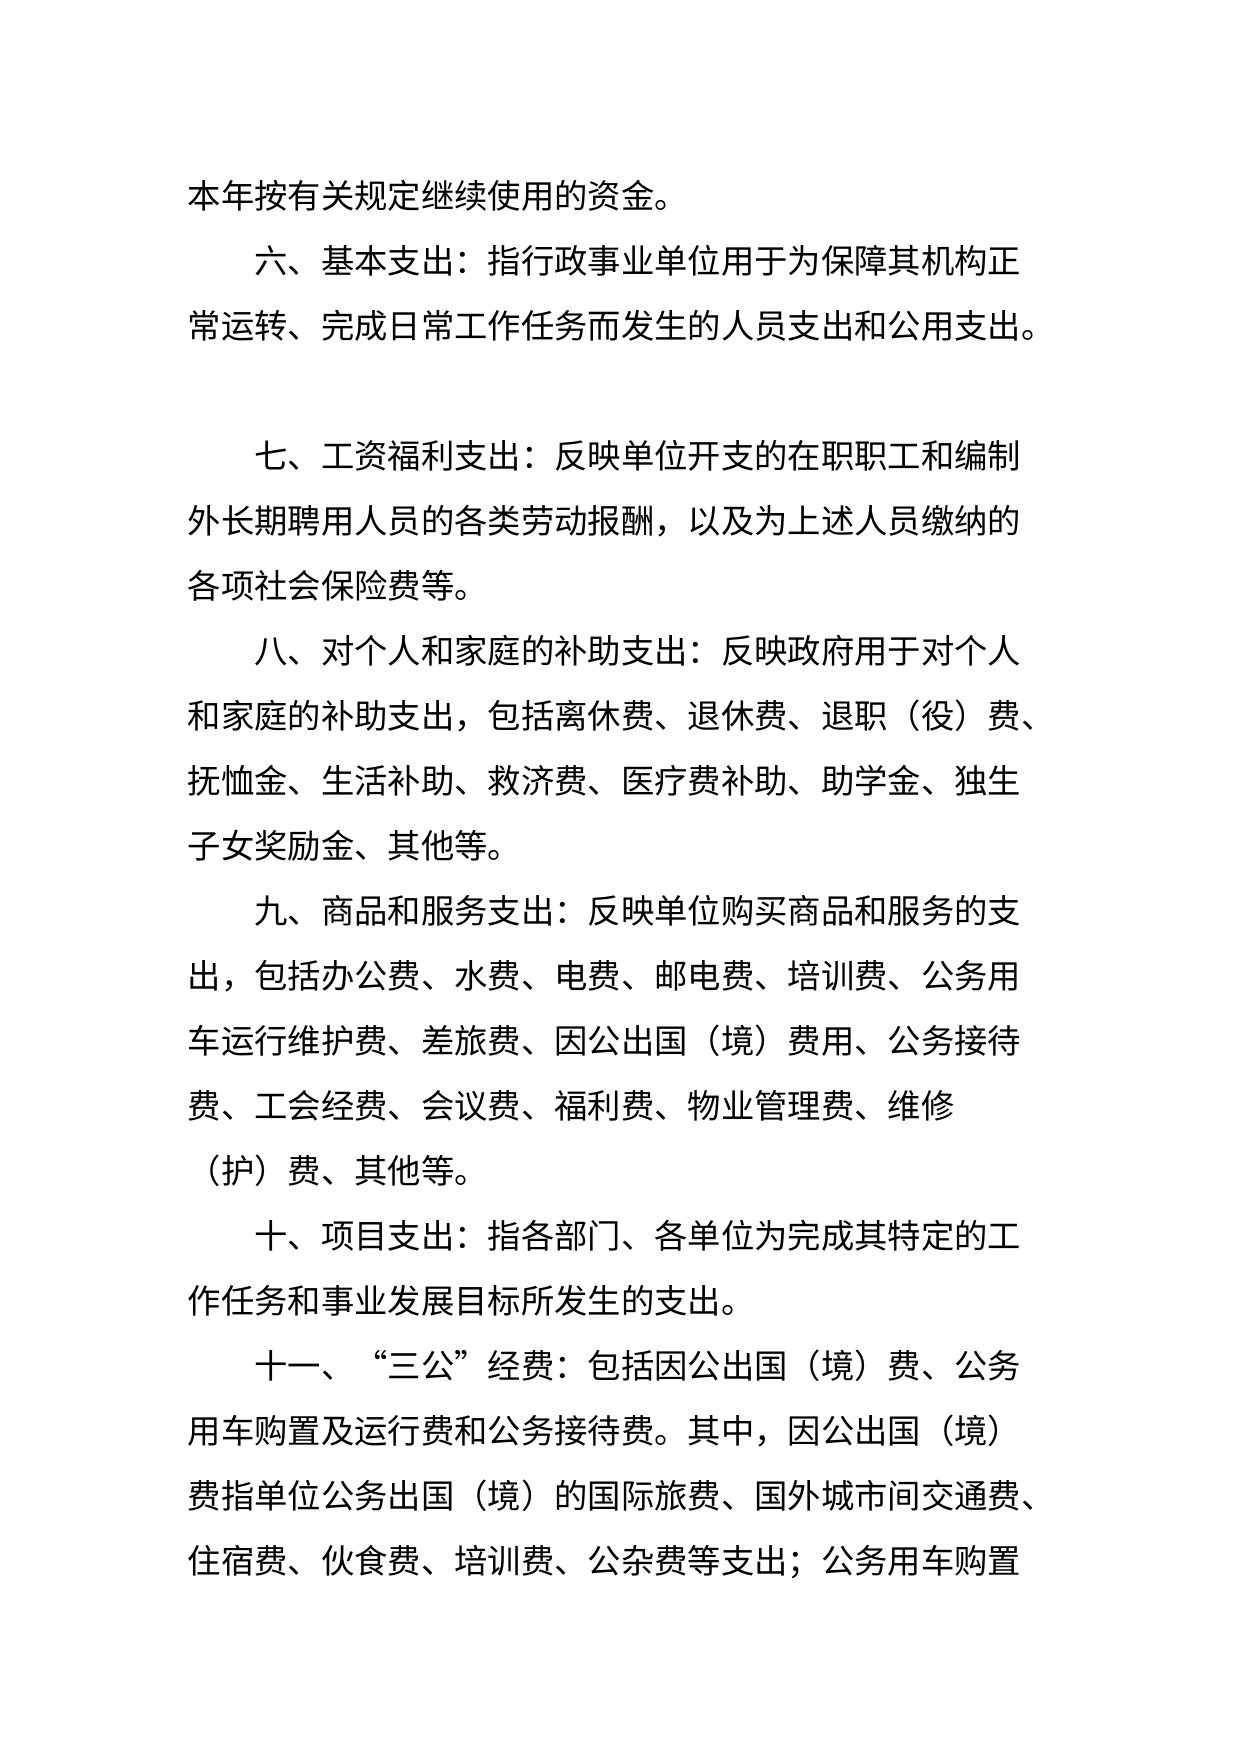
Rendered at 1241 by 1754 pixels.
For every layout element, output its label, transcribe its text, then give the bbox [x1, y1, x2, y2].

text 八、对个人和家庭的补助支出：反映政府用于对个人和家庭的补助支出，包括离休费、退休费、退职（役）费、抚恤金、生活补助、救济费、医疗费补助、助学金、独生子女奖励金、其他等。 [187, 617, 1053, 877]
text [187, 1332, 1053, 1592]
text 六、基本支出：指行政事业单位用于为保障其机构正常运转、完成日常工作任务而发生的人员支出和公用支出。 [187, 227, 1053, 422]
text 十、项目支出：指各部门、各单位为完成其特定的工作任务和事业发展目标所发生的支出。 [187, 1202, 1053, 1332]
text 七、工资福利支出：反映单位开支的在职职工和编制外长期聘用人员的各类劳动报酬，以及为上述人员缴纳的各项社会保险费等。 [187, 422, 1053, 617]
text 九、商品和服务支出：反映单位购买商品和服务的支出，包括办公费、水费、电费、邮电费、培训费、公务用车运行维护费、差旅费、因公出国（境）费用、公务接待费、工会经费、会议费、福利费、物业管理费、维修（护）费、其他等。 [187, 877, 1053, 1202]
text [187, 162, 1053, 227]
